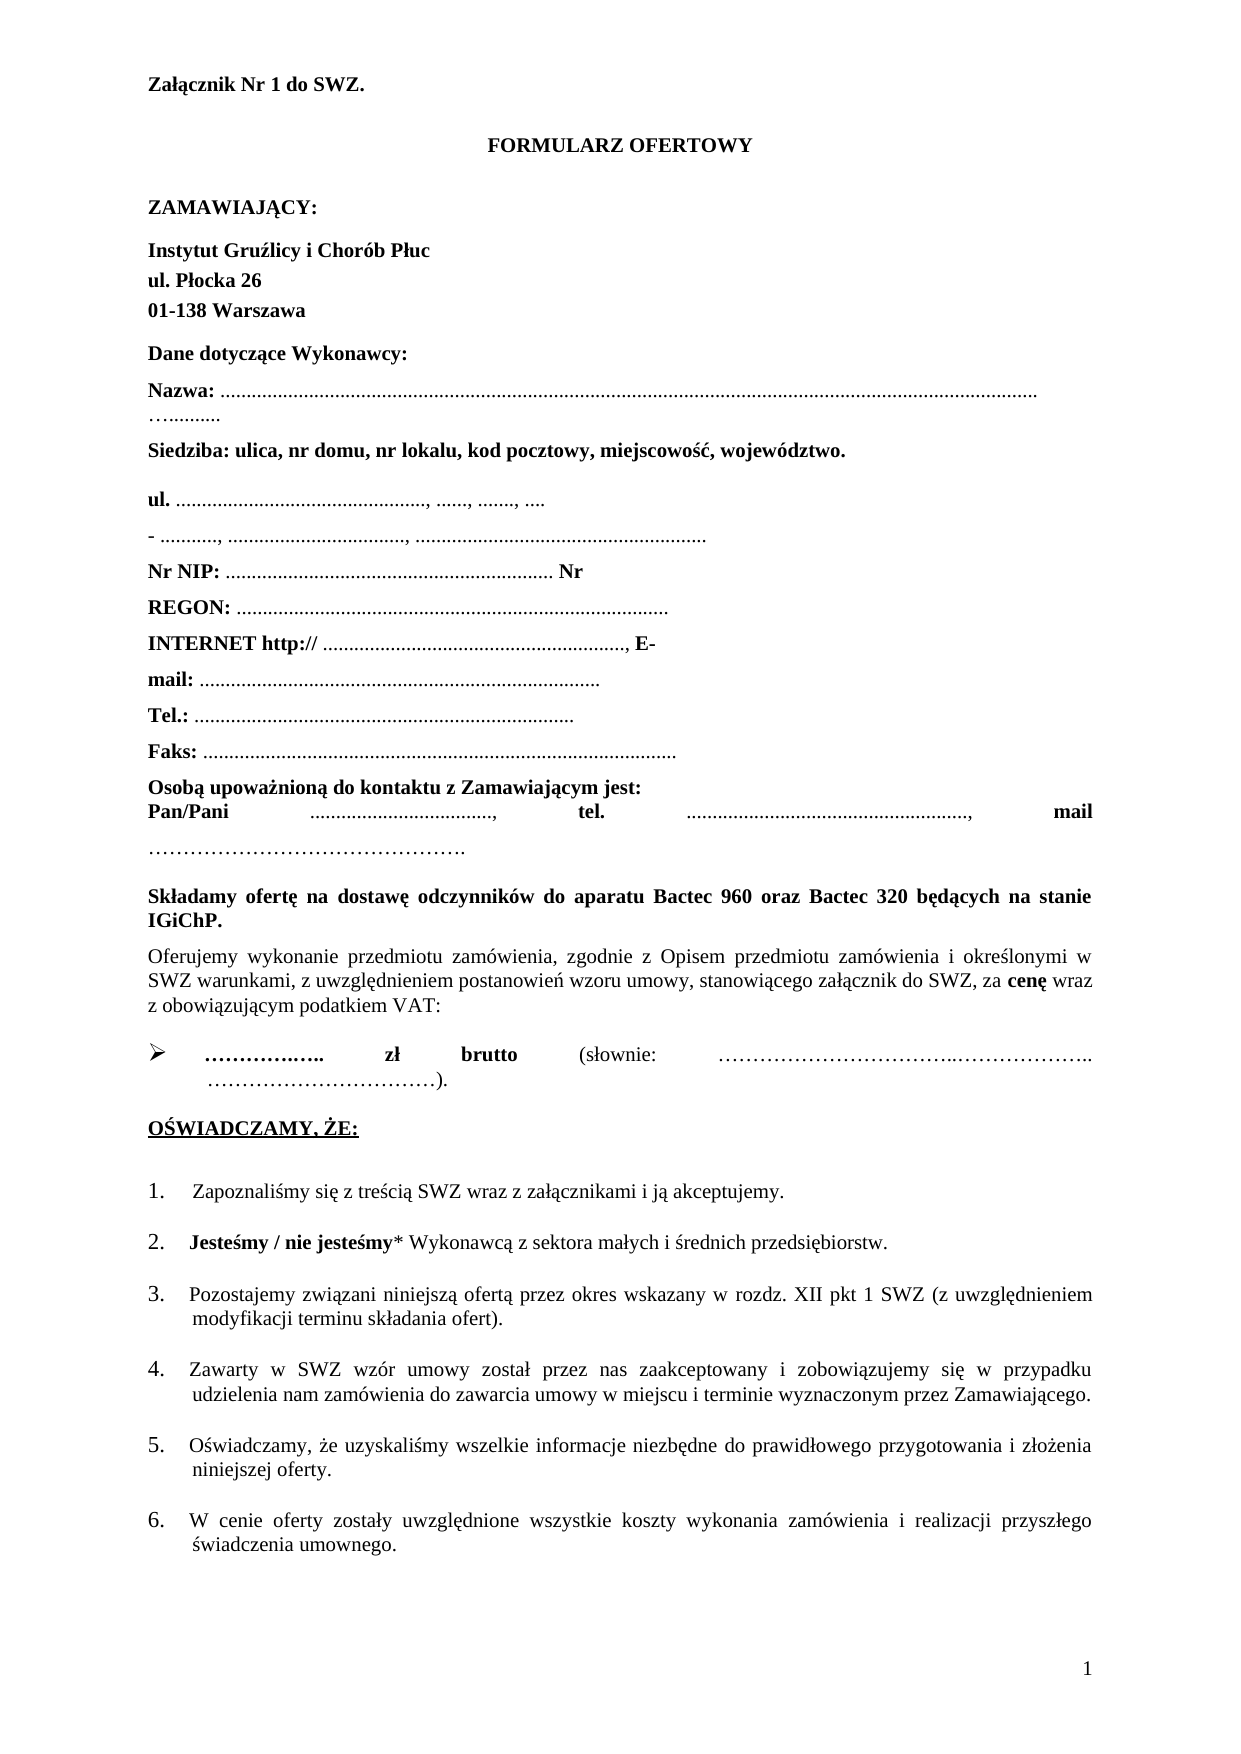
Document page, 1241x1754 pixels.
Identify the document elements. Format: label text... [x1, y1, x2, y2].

list Jesteśmy / nie jesteśmy* Wykonawcą z sektora małych i średnich przedsiębiorstw. [148, 1228, 1093, 1255]
text Dane dotyczące Wykonawcy: [148, 341, 1093, 365]
text Nazwa: .............................................................................................................................................................….......... [148, 378, 1093, 426]
list Oświadczamy, że uzyskaliśmy wszelkie informacje niezbędne do prawidłowego przygotowania i złożenia niniejszej oferty. [148, 1431, 1093, 1481]
text Oferujemy wykonanie przedmiotu zamówienia, zgodnie z Opisem przedmiotu zamówienia i określonymi w SWZ warunkami, z uwzględnieniem postanowień wzoru umowy, stanowiącego załącznik do SWZ, za cenę wraz z obowiązującym podatkiem VAT: [148, 944, 1093, 1017]
text ul. ................................................, ......, ......., .... - ..........., .................................., ........................................................ [148, 487, 1093, 547]
list Zawarty w SWZ wzór umowy został przez nas zaakceptowany i zobowiązujemy się w przypadku udzielenia nam zamówienia do zawarcia umowy w miejscu i terminie wyznaczonym przez Zamawiającego. [148, 1355, 1093, 1406]
text Tel.: ......................................................................... Faks: ........................................................................................... [148, 703, 1093, 763]
text Siedziba: ulica, nr domu, nr lokalu, kod pocztowy, miejscowość, województwo. [148, 438, 1093, 462]
text Osobą upoważnioną do kontaktu z Zamawiającym jest: [148, 775, 1093, 799]
text Pan/Pani ..................................., tel. ......................................................, mail ………………………………………. [148, 799, 1093, 859]
list Pozostajemy związani niniejszą ofertą przez okres wskazany w rozdz. XII pkt 1 SWZ (z uwzględnieniem modyfikacji terminu składania ofert). [148, 1280, 1093, 1330]
table_header ZAMAWIAJĄCY: [136, 195, 1104, 231]
list ………….….. zł brutto (słownie: ……………………………..………………..……………………………). [148, 1042, 1093, 1091]
list Zapoznaliśmy się z treścią SWZ wraz z załącznikami i ją akceptujemy. [148, 1177, 1093, 1203]
text OŚWIADCZAMY, ŻE: [148, 1116, 1093, 1139]
list Załącznik Nr 1 do SWZ. [148, 72, 1093, 96]
text INTERNET http:// .........................................................., E-mail: ............................................................................. [148, 631, 1093, 691]
text Nr NIP: ............................................................... Nr REGON: ................................................................................... [148, 559, 1093, 619]
list W cenie oferty zostały uwzględnione wszystkie koszty wykonania zamówienia i realizacji przyszłego świadczenia umownego. [148, 1506, 1093, 1556]
text FORMULARZ OFERTOWY [148, 133, 1093, 157]
text Składamy ofertę na dostawę odczynników do aparatu Bactec 960 oraz Bactec 320 będących na stanie IGiChP. [148, 884, 1093, 932]
table_cell Instytut Gruźlicy i Chorób Płuc ul. Płocka 26 01-138 Warszawa [136, 231, 1104, 328]
